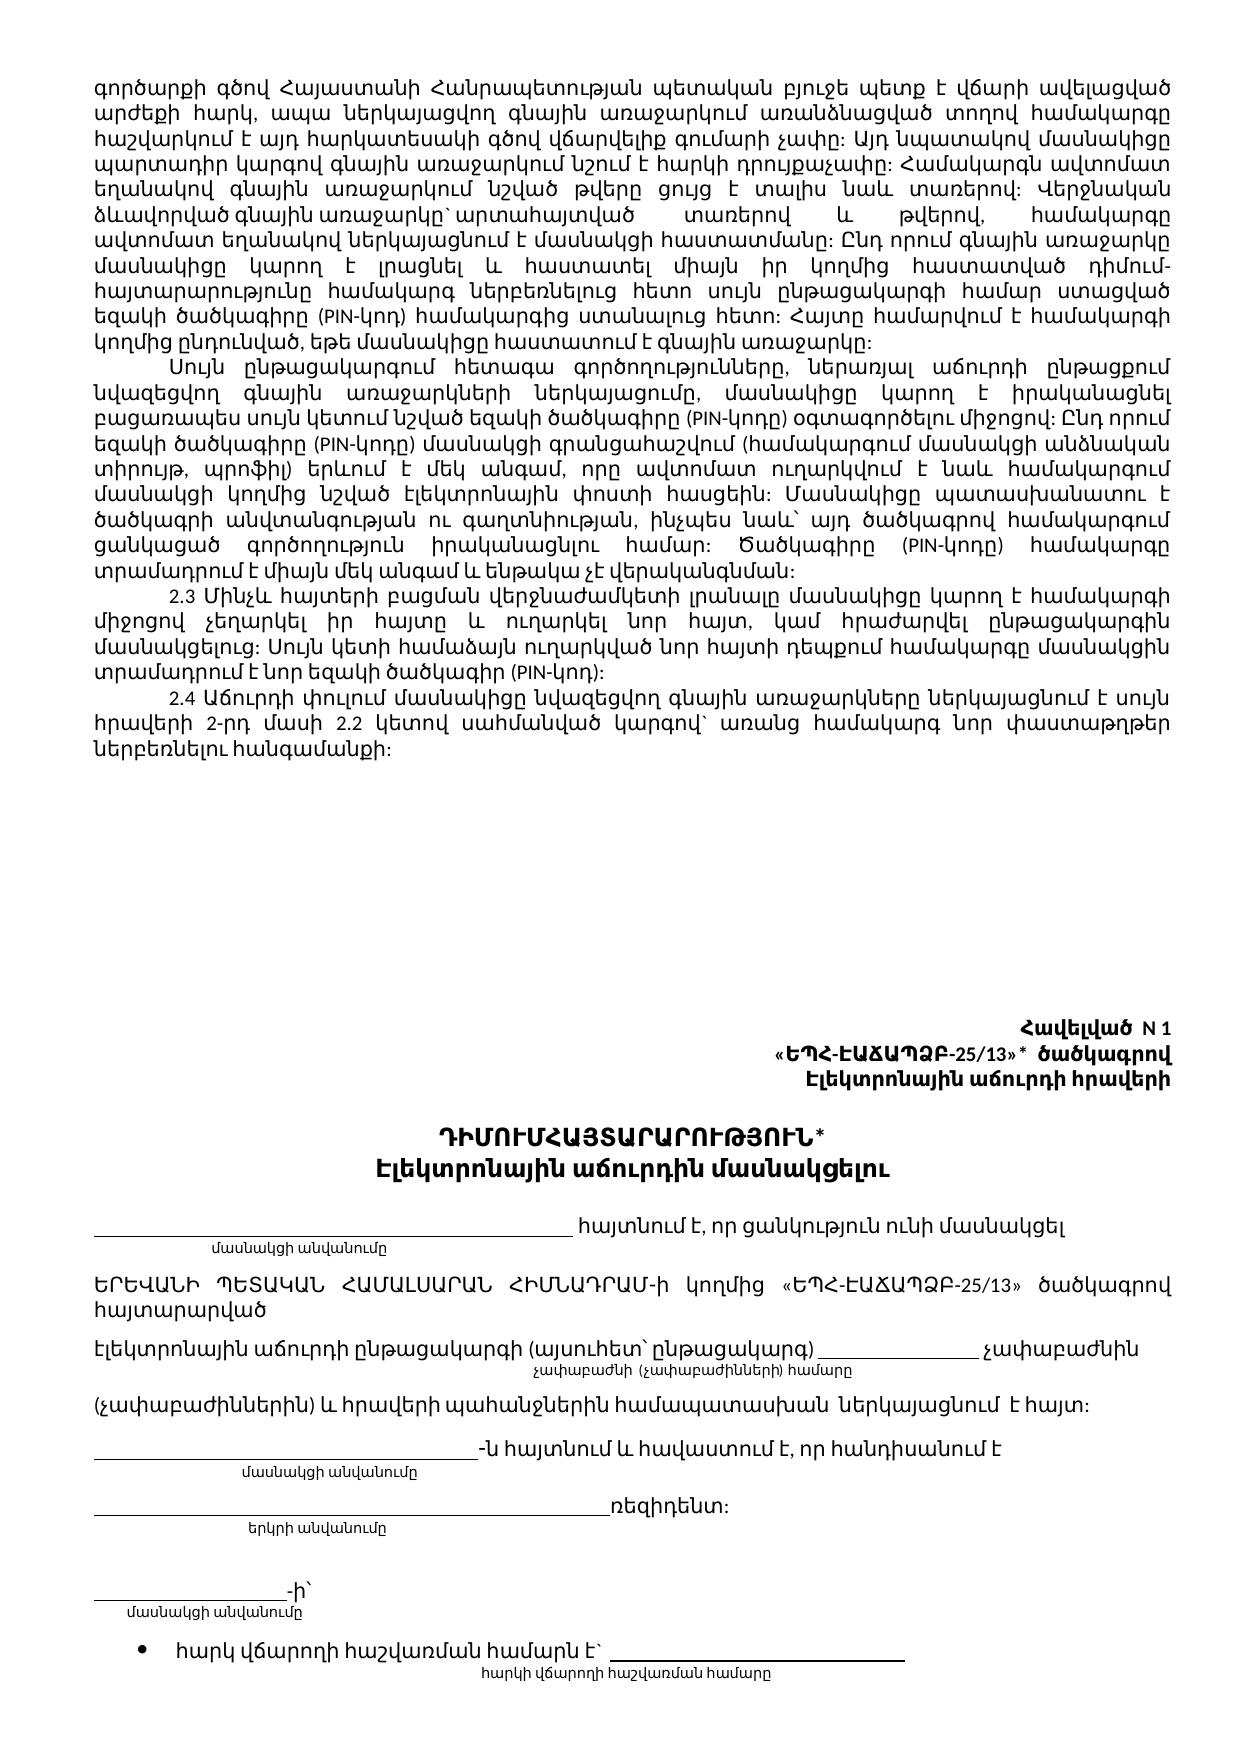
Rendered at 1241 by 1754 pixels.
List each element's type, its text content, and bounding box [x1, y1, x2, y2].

text -ն հայտնում և հավաստում է, որ հանդիսանում է [94, 1432, 1171, 1463]
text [94, 75, 1171, 354]
text երկրի անվանումը [94, 1519, 1171, 1549]
text հարկի վճարողի հաշվառման համարը [94, 1665, 1171, 1695]
text Հավելված N 1 [94, 1015, 1171, 1041]
text ռեզիդենտ: [94, 1493, 1171, 1519]
text «ԵՊՀ-ԷԱՃԱՊՁԲ-25/13»* ծածկագրով [94, 1041, 1171, 1066]
text ԴԻՄՈՒՄՀԱՅՏԱՐԱՐՈՒԹՅՈՒՆ* [94, 1122, 1171, 1153]
text -ի՝ [94, 1578, 1171, 1604]
text 2.4 Աճուրդի փուլում մասնակիցը նվազեցվող գնային առաջարկները ներկայացնում է սույն հրավերի 2-րդ մասի 2.2 կետով սահմանված կարգով` առանց համակարգ նոր փաստաթղթեր ներբեռնելու հանգամանքի: [94, 685, 1171, 761]
text (չափաբաժիններին) և հրավերի պահանջներին համապատասխան ներկայացնում է հայտ: [94, 1392, 1171, 1417]
text Սույն ընթացակարգում հետագա գործողությունները, ներառյալ աճուրդի ընթացքում նվազեցվող գնային առաջարկների ներկայացումը, մասնակիցը կարող է իրականացնել բացառապես սույն կետում նշված եզակի ծածկագիրը (PIN-կոդը) օգտագործելու միջոցով: Ընդ որում եզակի ծածկագիրը (PIN-կոդը) մասնակցի գրանցահաշվում (համակարգում մասնակցի անձնական տիրույթ, պրոֆիլ) երևում է մեկ անգամ, որը ավտոմատ ուղարկվում է նաև համակարգում մասնակցի կողմից նշված էլեկտրոնային փոստի հասցեին: Մասնակիցը պատասխանատու է ծածկագրի անվտանգության ու գաղտնիության, ինչպես նաև՝ այդ ծածկագրով համակարգում ցանկացած գործողություն իրականացնլու համար: Ծածկագիրը (PIN-կոդը) համակարգը տրամադրում է միայն մեկ անգամ և ենթակա չէ վերականգնման: [94, 354, 1171, 583]
text չափաբաժնի (չափաբաժինների) համարը [94, 1361, 1171, 1392]
text հայտնում է, որ ցանկություն ունի մասնակցել [94, 1214, 1171, 1239]
text ԵՐԵՎԱՆԻ ՊԵՏԱԿԱՆ ՀԱՄԱԼՍԱՐԱՆ ՀԻՄՆԱԴՐԱՄ-ի կողմից «ԵՊՀ-ԷԱՃԱՊՁԲ-25/13» ծածկագրով հայտարարված [94, 1270, 1171, 1323]
text Էլեկտրոնային աճուրդի հրավերի [94, 1066, 1171, 1092]
text էլեկտրոնային աճուրդի ընթացակարգի (այսուհետ՝ ընթացակարգ) չափաբաժնին [94, 1336, 1171, 1361]
text 2.3 Մինչև հայտերի բացման վերջնաժամկետի լրանալը մասնակիցը կարող է համակարգի միջոցով չեղարկել իր հայտը և ուղարկել նոր հայտ, կամ հրաժարվել ընթացակարգին մասնակցելուց: Սույն կետի համաձայն ուղարկված նոր հայտի դեպքում համակարգը մասնակցին տրամադրում է նոր եզակի ծածկագիր (PIN-կոդ): [94, 583, 1171, 685]
list հարկ վճարողի հաշվառման համարն է` [138, 1634, 1171, 1665]
text մասնակցի անվանումը [94, 1239, 1171, 1270]
subtitle Էլեկտրոնային աճուրդին մասնակցելու [94, 1153, 1171, 1183]
text մասնակցի անվանումը [94, 1604, 1171, 1634]
text մասնակցի անվանումը [94, 1463, 1171, 1493]
